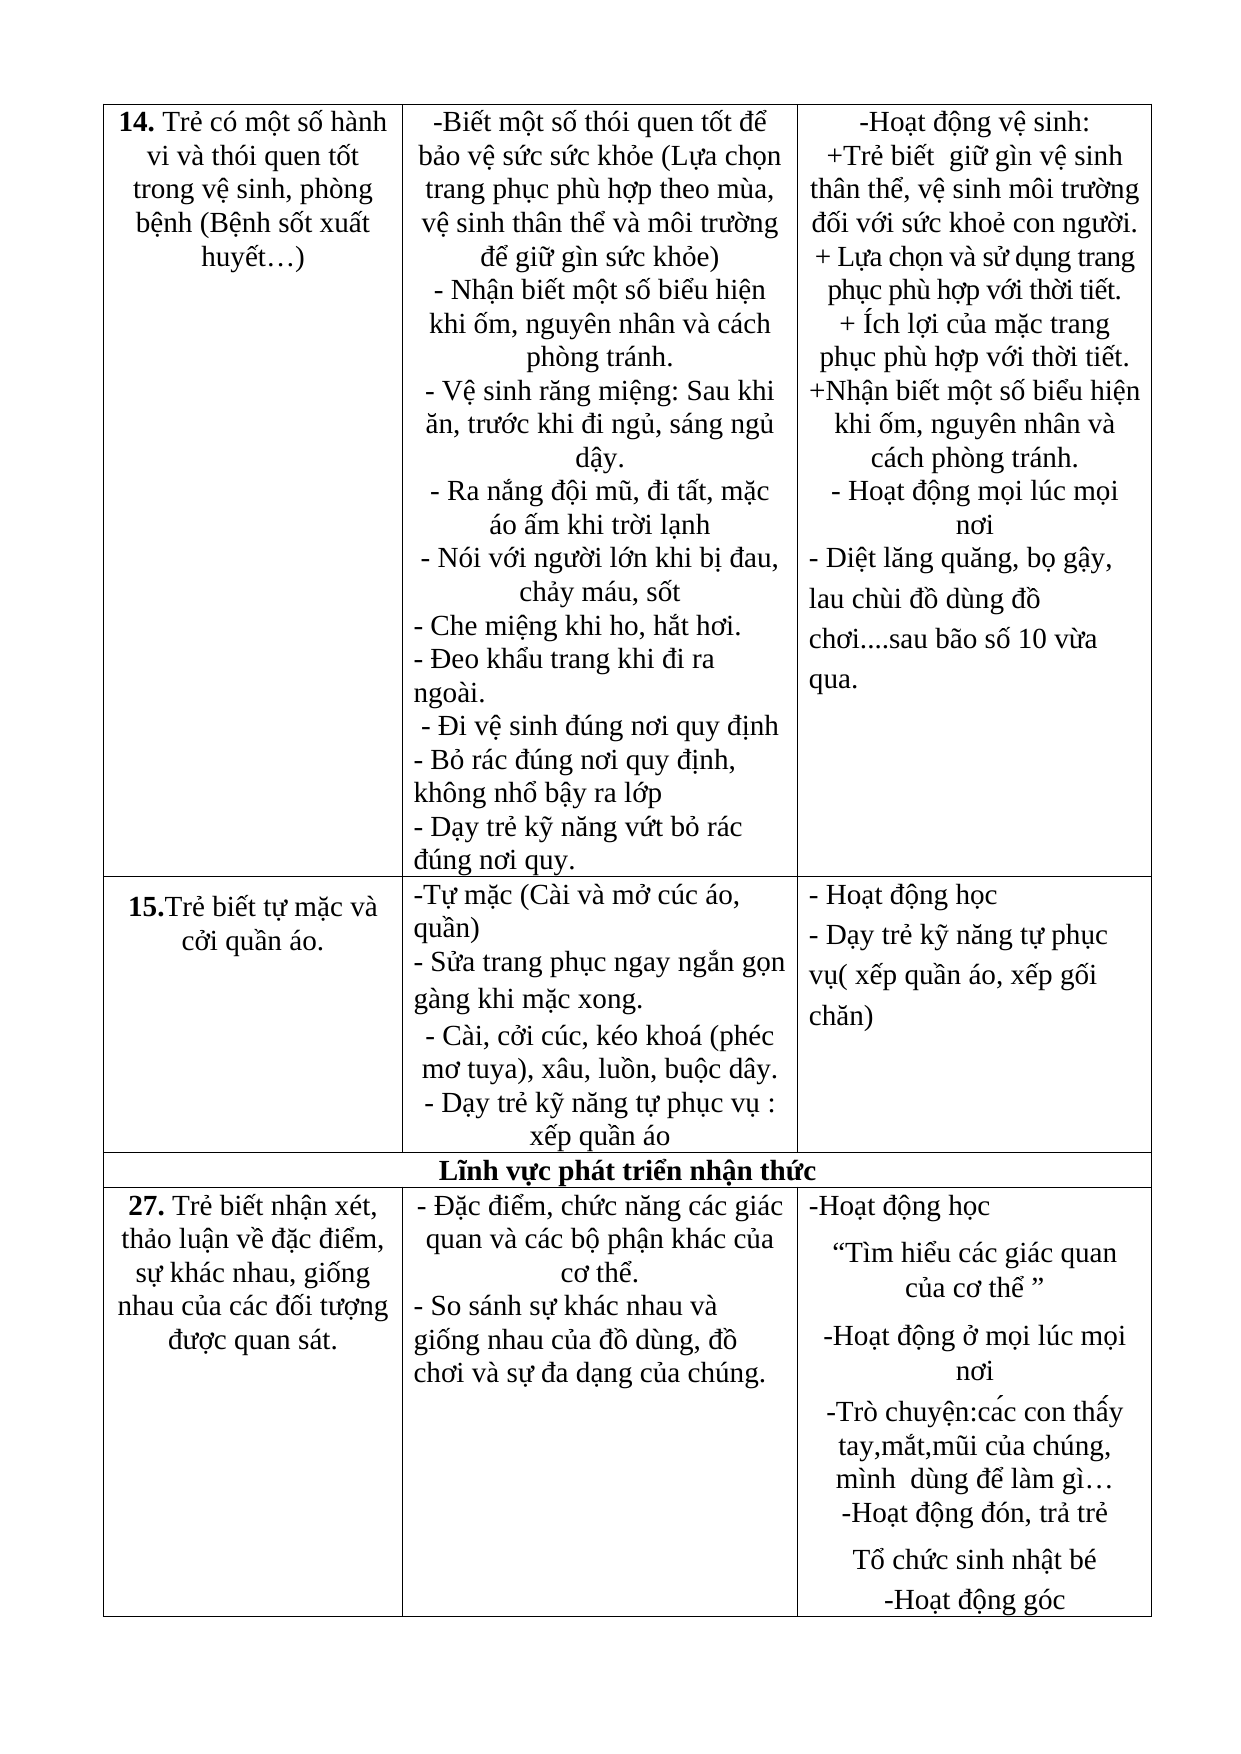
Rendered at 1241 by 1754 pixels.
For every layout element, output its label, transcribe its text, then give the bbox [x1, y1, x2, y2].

table_cell 27. Trẻ biết nhận xét, thảo luận về đặc điểm, sự khác nhau, giống nhau của các đối tượng được quan sát. [104, 1188, 402, 1616]
table_cell -Hoạt động vệ sinh: +Trẻ biết giữ gìn vệ sinh thân thể, vệ sinh môi trường đối với sức khoẻ con người. + Lựa chọn và sử dụng trang phục phù hợp với thời tiết. + Ích lợi của mặc trang phục phù hợp với thời tiết. +Nhận biết một số biểu hiện khi ốm, nguyên nhân và cách phòng tránh. - Hoạt động mọi lúc mọi nơi - Diệt lăng quăng, bọ gậy, lau chùi đồ dùng đồ chơi....sau bão số 10 vừa qua. [798, 105, 1151, 876]
table_cell 14. Trẻ có một số hành vi và thói quen tốt trong vệ sinh, phòng bệnh (Bệnh sốt xuất huyết…) [104, 105, 402, 876]
table_cell - Hoạt động học - Dạy trẻ kỹ năng tự phục vụ( xếp quần áo, xếp gối chăn) [798, 877, 1151, 1152]
table_cell Lĩnh vực phát triển nhận thức [104, 1153, 1151, 1187]
table_cell - Đặc điểm, chức năng các giác quan và các bộ phận khác của cơ thể. - So sánh sự khác nhau và giống nhau của đồ dùng, đồ chơi và sự đa dạng của chúng. [403, 1188, 797, 1616]
table_cell -Biết một số thói quen tốt để bảo vệ sức sức khỏe (Lựa chọn trang phục phù hợp theo mùa, vệ sinh thân thể và môi trường để giữ gìn sức khỏe) - Nhận biết một số biểu hiện khi ốm, nguyên nhân và cách phòng tránh. - Vệ sinh răng miệng: Sau khi ăn, trước khi đi ngủ, sáng ngủ dậy. - Ra nắng đội mũ, đi tất, mặc áo ấm khi trời lạnh - Nói với người lớn khi bị đau, chảy máu, sốt - Che miệng khi ho, hắt hơi. - Đeo khẩu trang khi đi ra ngoài. - Đi vệ sinh đúng nơi quy định - Bỏ rác đúng nơi quy định, không nhổ bậy ra lớp - Dạy trẻ kỹ năng vứt bỏ rác đúng nơi quy. [403, 105, 797, 876]
table_cell 15.Trẻ biết tự mặc và cởi quần áo. [104, 877, 402, 1152]
table_cell -Tự mặc (Cài và mở cúc áo, quần) - Sửa trang phục ngay ngắn gọn gàng khi mặc xong. - Cài, cởi cúc, kéo khoá (phéc mơ tuya), xâu, luồn, buộc dây. - Dạy trẻ kỹ năng tự phục vụ : xếp quần áo [403, 877, 797, 1152]
table_cell -Hoạt động học “Tìm hiểu các giác quan của cơ thể ” -Hoạt động ở mọi lúc mọi nơi -Trò chuyện:các con thấy tay,mắt,mũi của chúng, mình dùng để làm gì… -Hoạt động đón, trả trẻ Tổ chức sinh nhật bé -Hoạt động góc [798, 1188, 1151, 1616]
